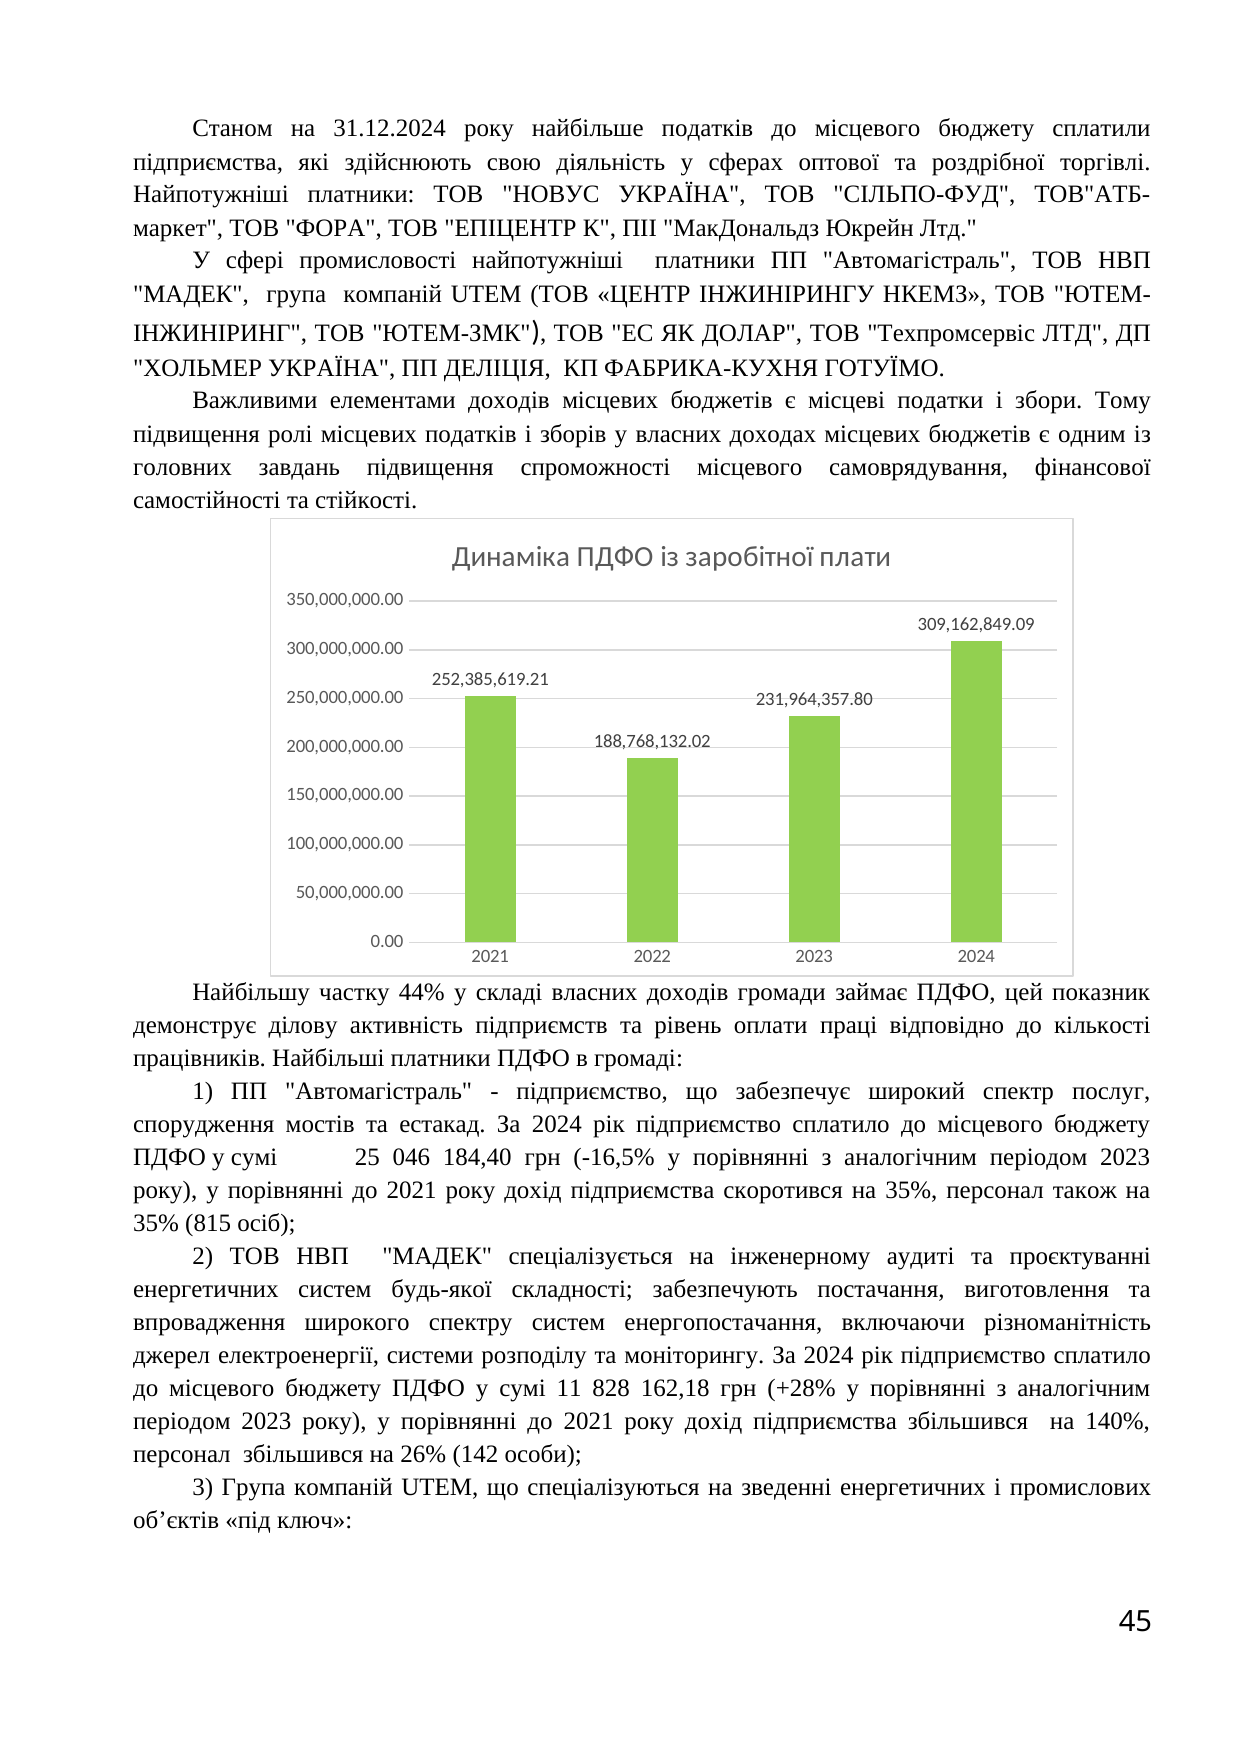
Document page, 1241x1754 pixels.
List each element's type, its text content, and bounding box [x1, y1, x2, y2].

text Станом на 31.12.2024 року найбільше податків до місцевого бюджету сплатили підприємства, які здійснюють свою діяльність у сферах оптової та роздрібної торгівлі. Найпотужніші платники: ТОВ "НОВУС УКРАЇНА", ТОВ "СІЛЬПО-ФУД", ТОВ"АТБ-маркет", ТОВ "ФОРА", ТОВ "ЕПІЦЕНТР К", ПІІ "МакДональдз Юкрейн Лтд." [133, 113, 1152, 241]
text 1) ПП "Автомагістраль" - підприємство, що забезпечує широкий спектр послуг, спорудження мостів та естакад. За 2024 рік підприємство сплатило до місцевого бюджету ПДФО у сумі 25 046 184,40 грн (-16,5% у порівнянні з аналогічним періодом 2023 року), у порівнянні до 2021 року дохід підприємства скоротився на 35%, персонал також на 35% (815 осіб); [133, 1076, 1152, 1237]
text 2) ТОВ НВП "МАДЕК" спеціалізується на інженерному аудиті та проєктуванні енергетичних систем будь-якої складності; забезпечують постачання, виготовлення та впровадження широкого спектру систем енергопостачання, включаючи різноманітність джерел електроенергії, системи розподілу та моніторингу. За 2024 рік підприємство сплатило до місцевого бюджету ПДФО у сумі 11 828 162,18 грн (+28% у порівнянні з аналогічним періодом 2023 року), у порівнянні до 2021 року дохід підприємства збільшився на 140%, персонал збільшився на 26% (142 особи); [133, 1241, 1152, 1468]
text Найбільшу частку 44% у складі власних доходів громади займає ПДФО, цей показник демонструє ділову активність підприємств та рівень оплати праці відповідно до кількості працівників. Найбільші платники ПДФО в громаді: [133, 977, 1152, 1072]
text У сфері промисловості найпотужніші платники ПП "Автомагістраль", ТОВ НВП "МАДЕК", група компаній UTEM (ТОВ «ЦЕНТР IНЖИНIРИНГУ НКЕМЗ», ТОВ "ЮТЕМ-ІНЖИНІРИНГ", ТОВ "ЮТЕМ-ЗМК"), ТОВ "ЕС ЯК ДОЛАР", ТОВ "Техпромсервіс ЛТД", ДП "ХОЛЬМЕР УКРАЇНА", ПП ДЕЛІЦІЯ, КП ФАБРИКА-КУХНЯ ГОТУЇМО. [133, 246, 1152, 381]
text Важливими елементами доходів місцевих бюджетів є місцеві податки і збори. Тому підвищення ролі місцевих податків і зборів у власних доходах місцевих бюджетів є одним із головних завдань підвищення спроможності місцевого самоврядування, фінансової самостійності та стійкості. [133, 386, 1152, 513]
text 3) Група компаній UTEM, що спеціалізуються на зведенні енергетичних і промислових об’єктів «під ключ»: [133, 1472, 1152, 1534]
